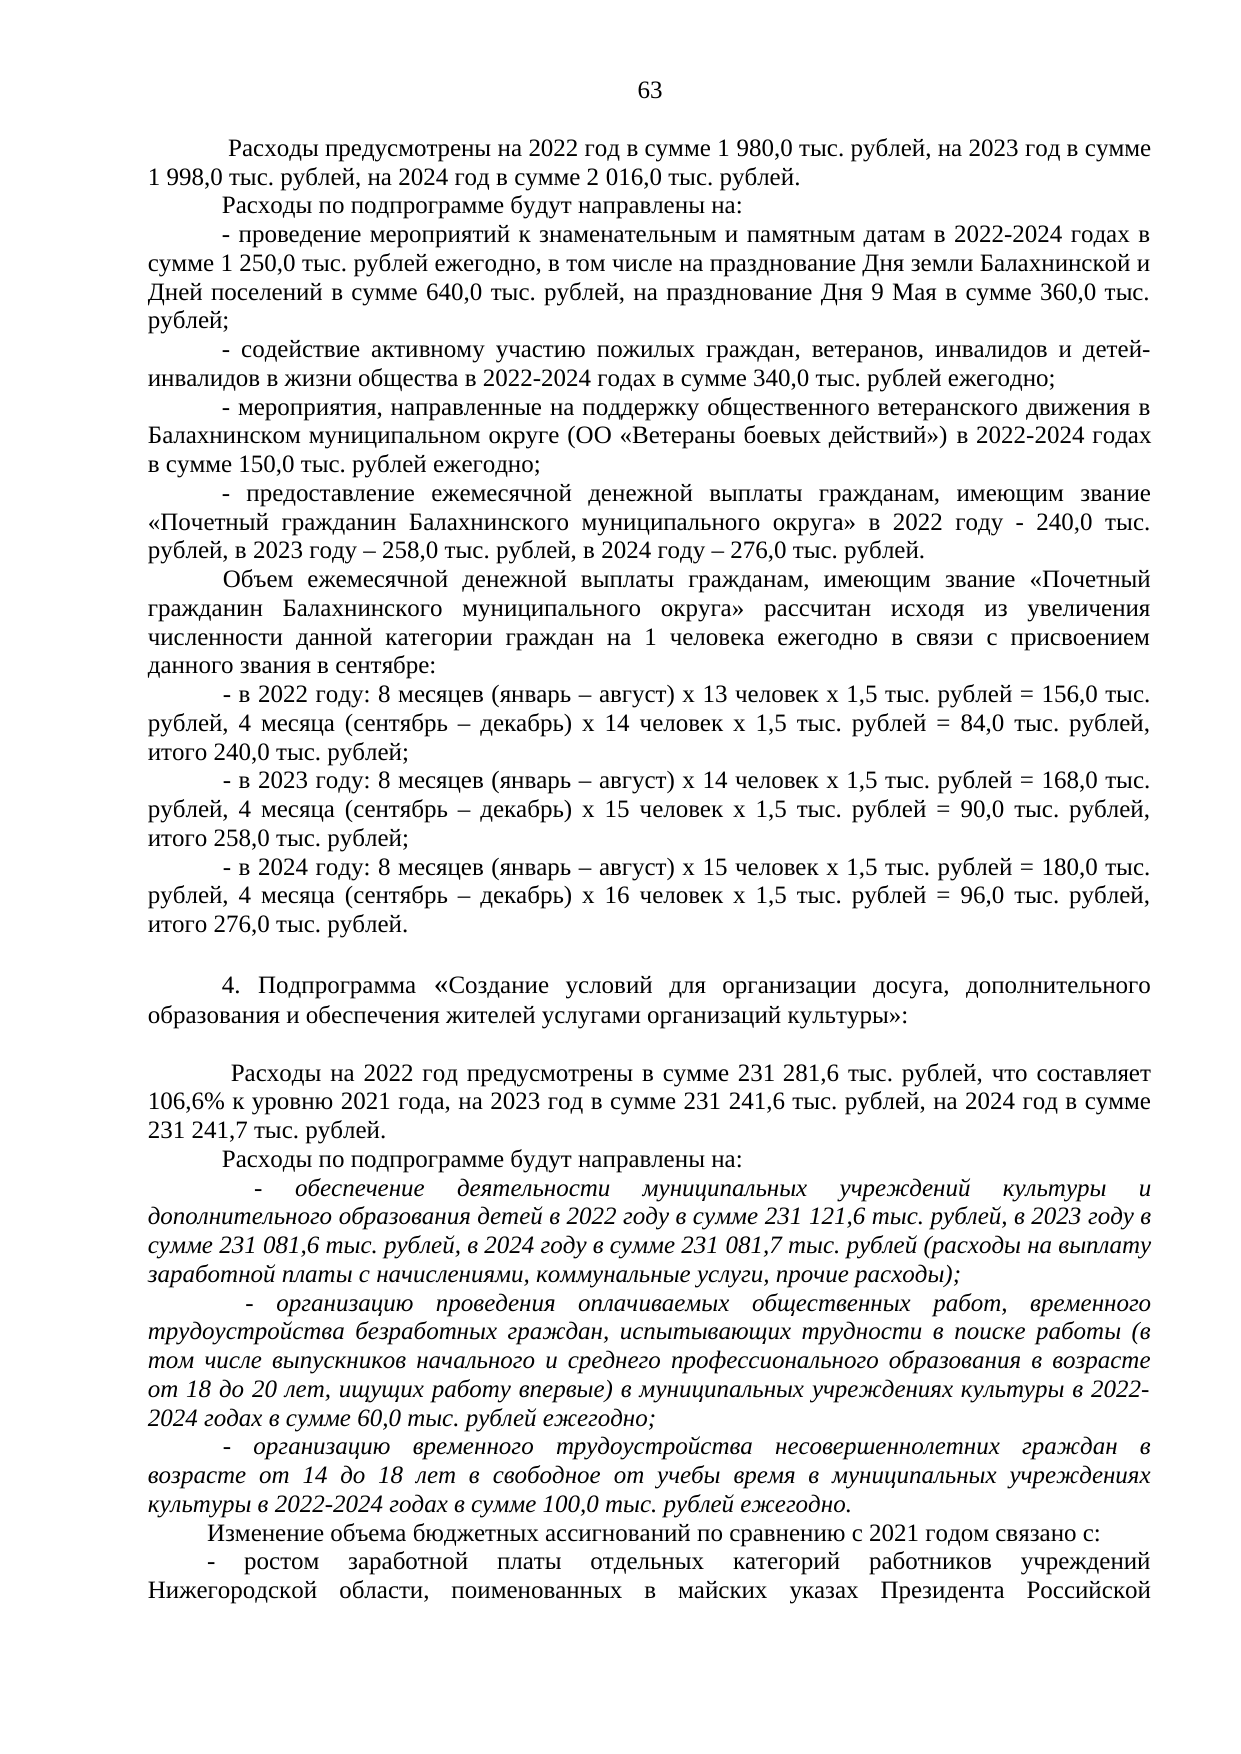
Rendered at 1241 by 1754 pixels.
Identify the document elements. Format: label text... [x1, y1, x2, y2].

text - предоставление ежемесячной денежной выплаты гражданам, имеющим звание «Почетный гражданин Балахнинского муниципального округа» в 2022 году - 240,0 тыс. рублей, в 2023 году – 258,0 тыс. рублей, в 2024 году – 276,0 тыс. рублей. [148, 478, 1152, 564]
text Расходы на 2022 год предусмотрены в сумме 231 281,6 тыс. рублей, что составляет 106,6% к уровню 2021 года, на 2023 год в сумме 231 241,6 тыс. рублей, на 2024 год в сумме 231 241,7 тыс. рублей. [148, 1058, 1152, 1144]
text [148, 1546, 1152, 1604]
text - содействие активному участию пожилых граждан, ветеранов, инвалидов и детей-инвалидов в жизни общества в 2022-2024 годах в сумме 340,0 тыс. рублей ежегодно; [148, 334, 1152, 392]
text Расходы по подпрограмме будут направлены на: [148, 190, 1152, 219]
text Объем ежемесячной денежной выплаты гражданам, имеющим звание «Почетный гражданин Балахнинского муниципального округа» рассчитан исходя из увеличения численности данной категории граждан на 1 человека ежегодно в связи с присвоением данного звания в сентябре: [148, 564, 1152, 679]
text Расходы предусмотрены на 2022 год в сумме 1 980,0 тыс. рублей, на 2023 год в сумме 1 998,0 тыс. рублей, на 2024 год в сумме 2 016,0 тыс. рублей. [148, 133, 1152, 190]
text - обеспечение деятельности муниципальных учреждений культуры и дополнительного образования детей в 2022 году в сумме 231 121,6 тыс. рублей, в 2023 году в сумме 231 081,6 тыс. рублей, в 2024 году в сумме 231 081,7 тыс. рублей (расходы на выплату заработной платы с начислениями, коммунальные услуги, прочие расходы); [148, 1173, 1152, 1288]
text Расходы по подпрограмме будут направлены на: [148, 1144, 1152, 1173]
text - проведение мероприятий к знаменательным и памятным датам в 2022-2024 годах в сумме 1 250,0 тыс. рублей ежегодно, в том числе на празднование Дня земли Балахнинской и Дней поселений в сумме 640,0 тыс. рублей, на празднование Дня 9 Мая в сумме 360,0 тыс. рублей; [148, 219, 1152, 334]
text 4. Подпрограмма «Создание условий для организации досуга, дополнительного образования и обеспечения жителей услугами организаций культуры»: [148, 967, 1152, 1029]
text - мероприятия, направленные на поддержку общественного ветеранского движения в Балахнинском муниципальном округе (ОО «Ветераны боевых действий») в 2022-2024 годах в сумме 150,0 тыс. рублей ежегодно; [148, 392, 1152, 478]
text - в 2024 году: 8 месяцев (январь – август) х 15 человек х 1,5 тыс. рублей = 180,0 тыс. рублей, 4 месяца (сентябрь – декабрь) х 16 человек х 1,5 тыс. рублей = 96,0 тыс. рублей, итого 276,0 тыс. рублей. [148, 852, 1152, 938]
text - в 2022 году: 8 месяцев (январь – август) х 13 человек х 1,5 тыс. рублей = 156,0 тыс. рублей, 4 месяца (сентябрь – декабрь) х 14 человек х 1,5 тыс. рублей = 84,0 тыс. рублей, итого 240,0 тыс. рублей; [148, 679, 1152, 765]
text - в 2023 году: 8 месяцев (январь – август) х 14 человек х 1,5 тыс. рублей = 168,0 тыс. рублей, 4 месяца (сентябрь – декабрь) х 15 человек х 1,5 тыс. рублей = 90,0 тыс. рублей, итого 258,0 тыс. рублей; [148, 765, 1152, 852]
text - организацию проведения оплачиваемых общественных работ, временного трудоустройства безработных граждан, испытывающих трудности в поиске работы (в том числе выпускников начального и среднего профессионального образования в возрасте от 18 до 20 лет, ищущих работу впервые) в муниципальных учреждениях культуры в 2022-2024 годах в сумме 60,0 тыс. рублей ежегодно; [148, 1288, 1152, 1431]
text - организацию временного трудоустройства несовершеннолетних граждан в возрасте от 14 до 18 лет в свободное от учебы время в муниципальных учреждениях культуры в 2022-2024 годах в сумме 100,0 тыс. рублей ежегодно. [148, 1431, 1152, 1518]
text Изменение объема бюджетных ассигнований по сравнению с 2021 годом связано с: [148, 1518, 1152, 1546]
